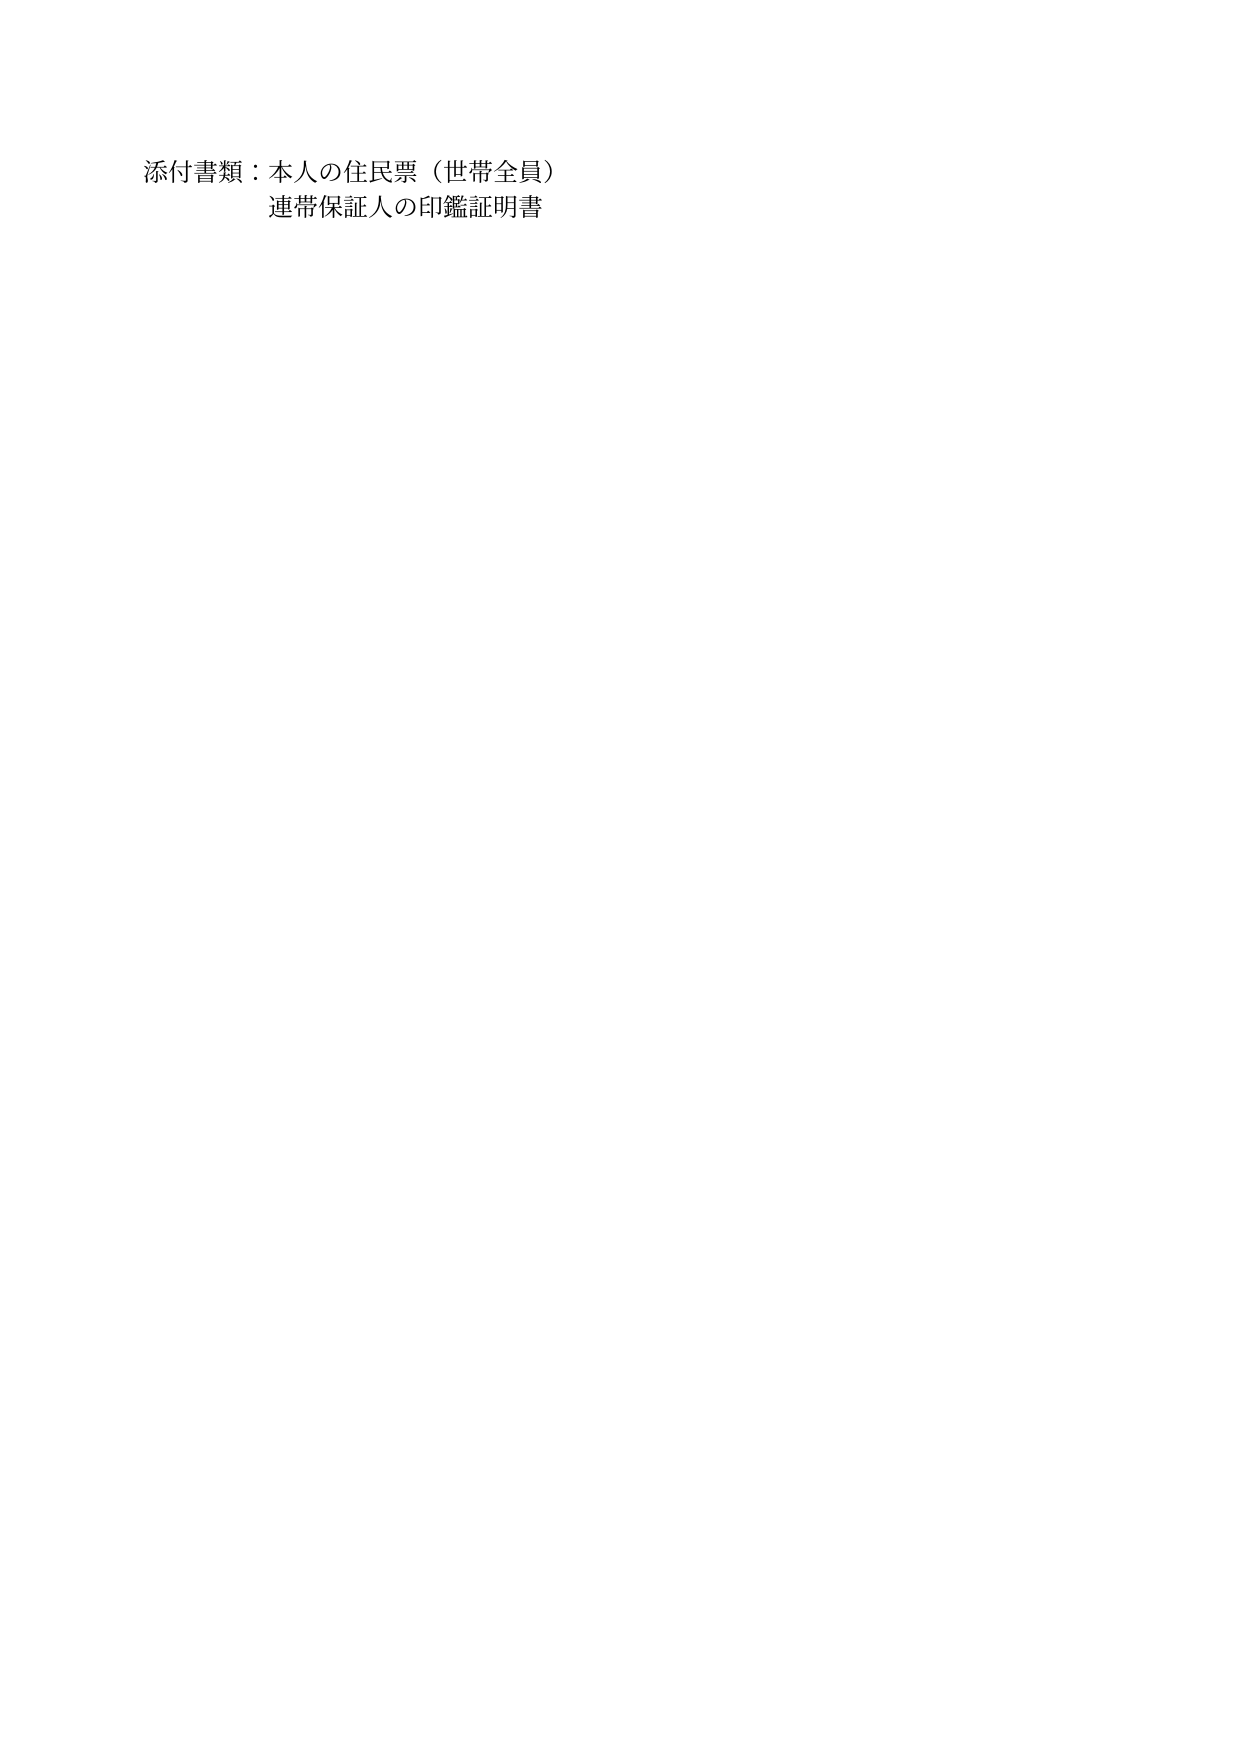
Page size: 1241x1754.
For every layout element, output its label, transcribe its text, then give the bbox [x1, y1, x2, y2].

text 連帯保証人の印鑑証明書 [118, 188, 1152, 224]
text 添付書類：本人の住民票（世帯全員） [118, 152, 1152, 188]
